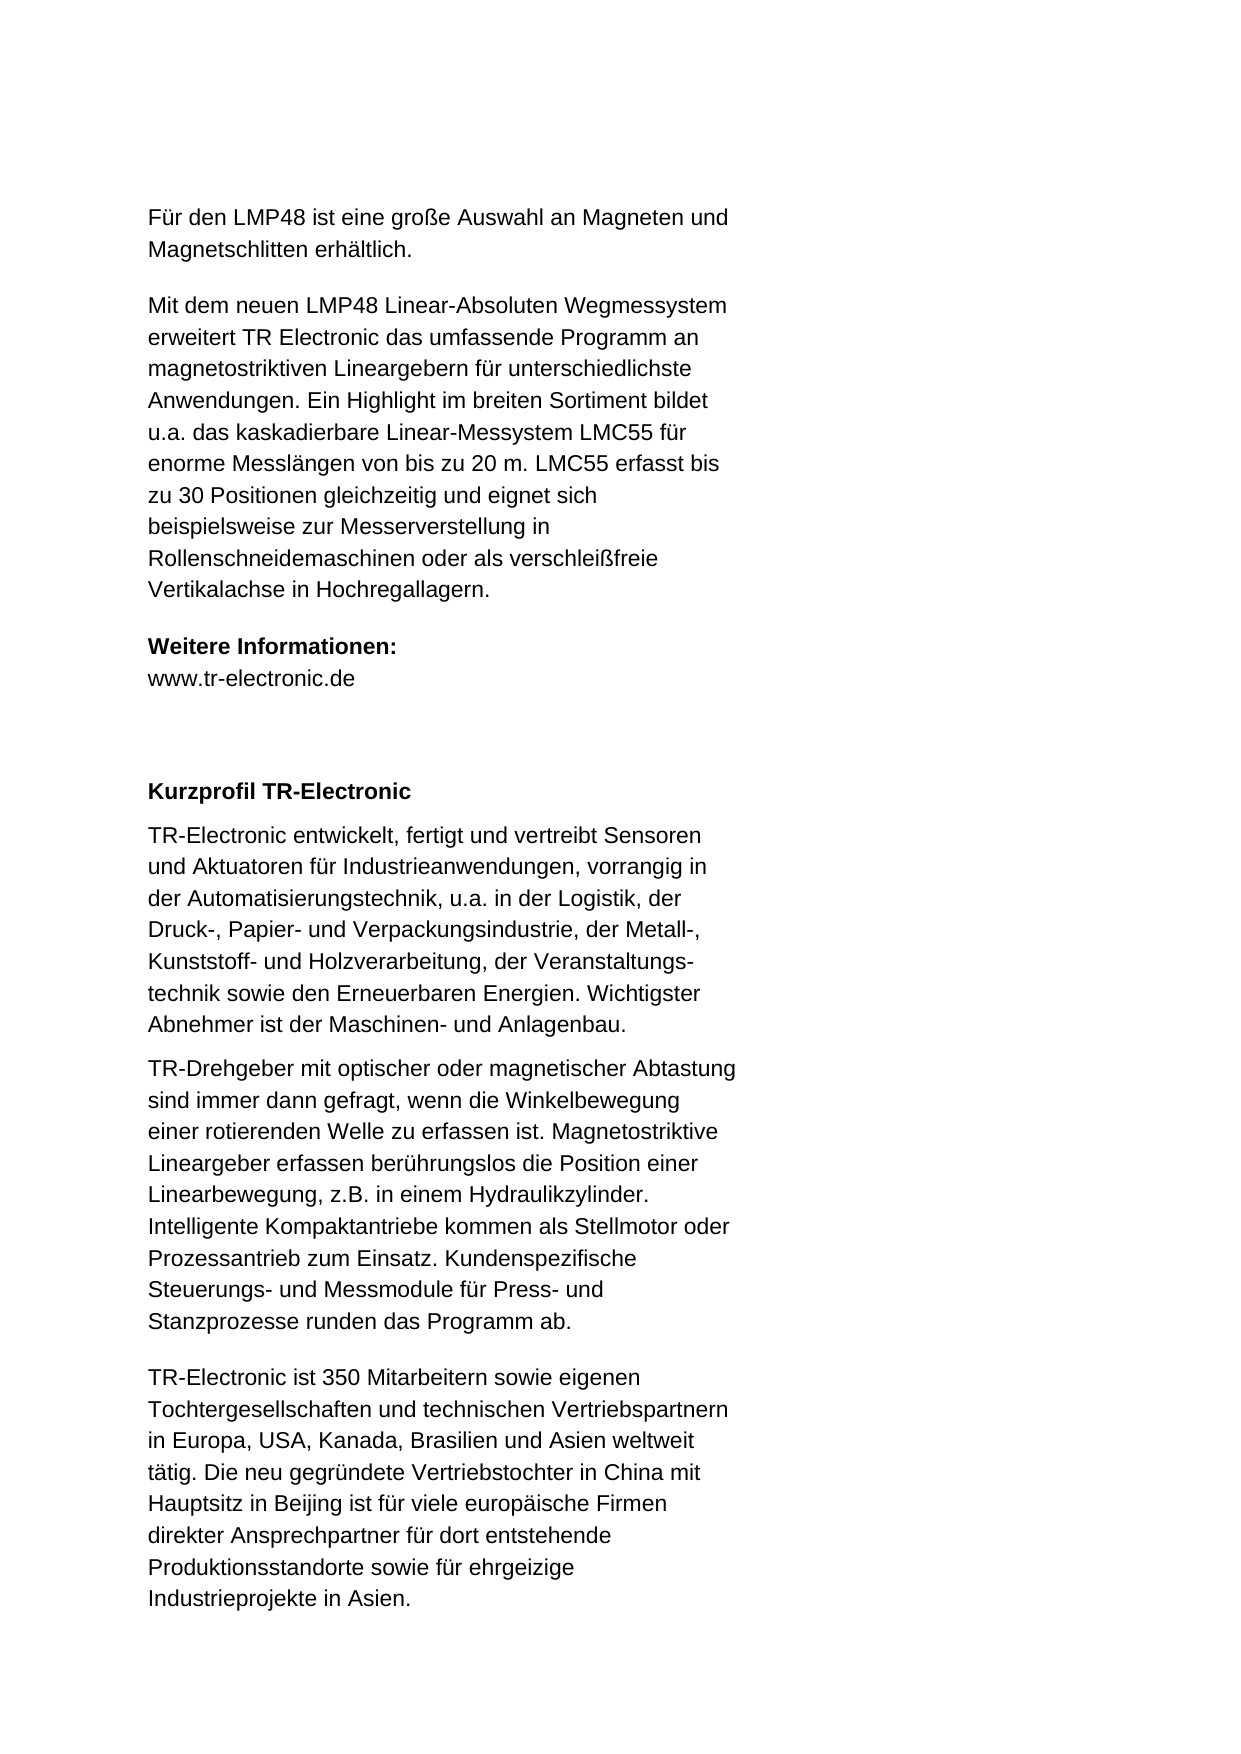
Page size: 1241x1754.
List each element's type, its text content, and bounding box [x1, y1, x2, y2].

text TR-Electronic entwickelt, fertigt und vertreibt Sensoren und Aktuatoren für Industrieanwendungen, vorrangig in der Automatisierungstechnik, u.a. in der Logistik, der Druck-, Papier- und Verpackungsindustrie, der Metall-, Kunststoff- und Holzverarbeitung, der Veranstaltungs-technik sowie den Erneuerbaren Energien. Wichtigster Abnehmer ist der Maschinen- und Anlagenbau. [148, 822, 736, 1037]
text Für den LMP48 ist eine große Auswahl an Magneten und Magnetschlitten erhältlich. [148, 204, 736, 262]
text Weitere Informationen: www.tr-electronic.de [148, 633, 736, 691]
text TR-Electronic ist 350 Mitarbeitern sowie eigenen Tochtergesellschaften und technischen Vertriebspartnern in Europa, USA, Kanada, Brasilien und Asien weltweit tätig. Die neu gegründete Vertriebstochter in China mit Hauptsitz in Beijing ist für viele europäische Firmen direkter Ansprechpartner für dort entstehende Produktionsstandorte sowie für ehrgeizige Industrieprojekte in Asien. [148, 1364, 736, 1611]
text TR-Drehgeber mit optischer oder magnetischer Abtastung sind immer dann gefragt, wenn die Winkelbewegung einer rotierenden Welle zu erfassen ist. Magnetostriktive Lineargeber erfassen berührungslos die Position einer Linearbewegung, z.B. in einem Hydraulikzylinder. Intelligente Kompaktantriebe kommen als Stellmotor oder Prozessantrieb zum Einsatz. Kundenspezifische Steuerungs- und Messmodule für Press- und Stanzprozesse runden das Programm ab. [148, 1055, 736, 1334]
text Kurzprofil TR-Electronic [148, 778, 736, 804]
text Mit dem neuen LMP48 Linear-Absoluten Wegmessystem erweitert TR Electronic das umfassende Programm an magnetostriktiven Lineargebern für unterschiedlichste Anwendungen. Ein Highlight im breiten Sortiment bildet u.a. das kaskadierbare Linear-Messystem LMC55 für enorme Messlängen von bis zu 20 m. LMC55 erfasst bis zu 30 Positionen gleichzeitig und eignet sich beispielsweise zur Messerverstellung in Rollenschneidemaschinen oder als verschleißfreie Vertikalachse in Hochregallagern. [148, 292, 736, 603]
